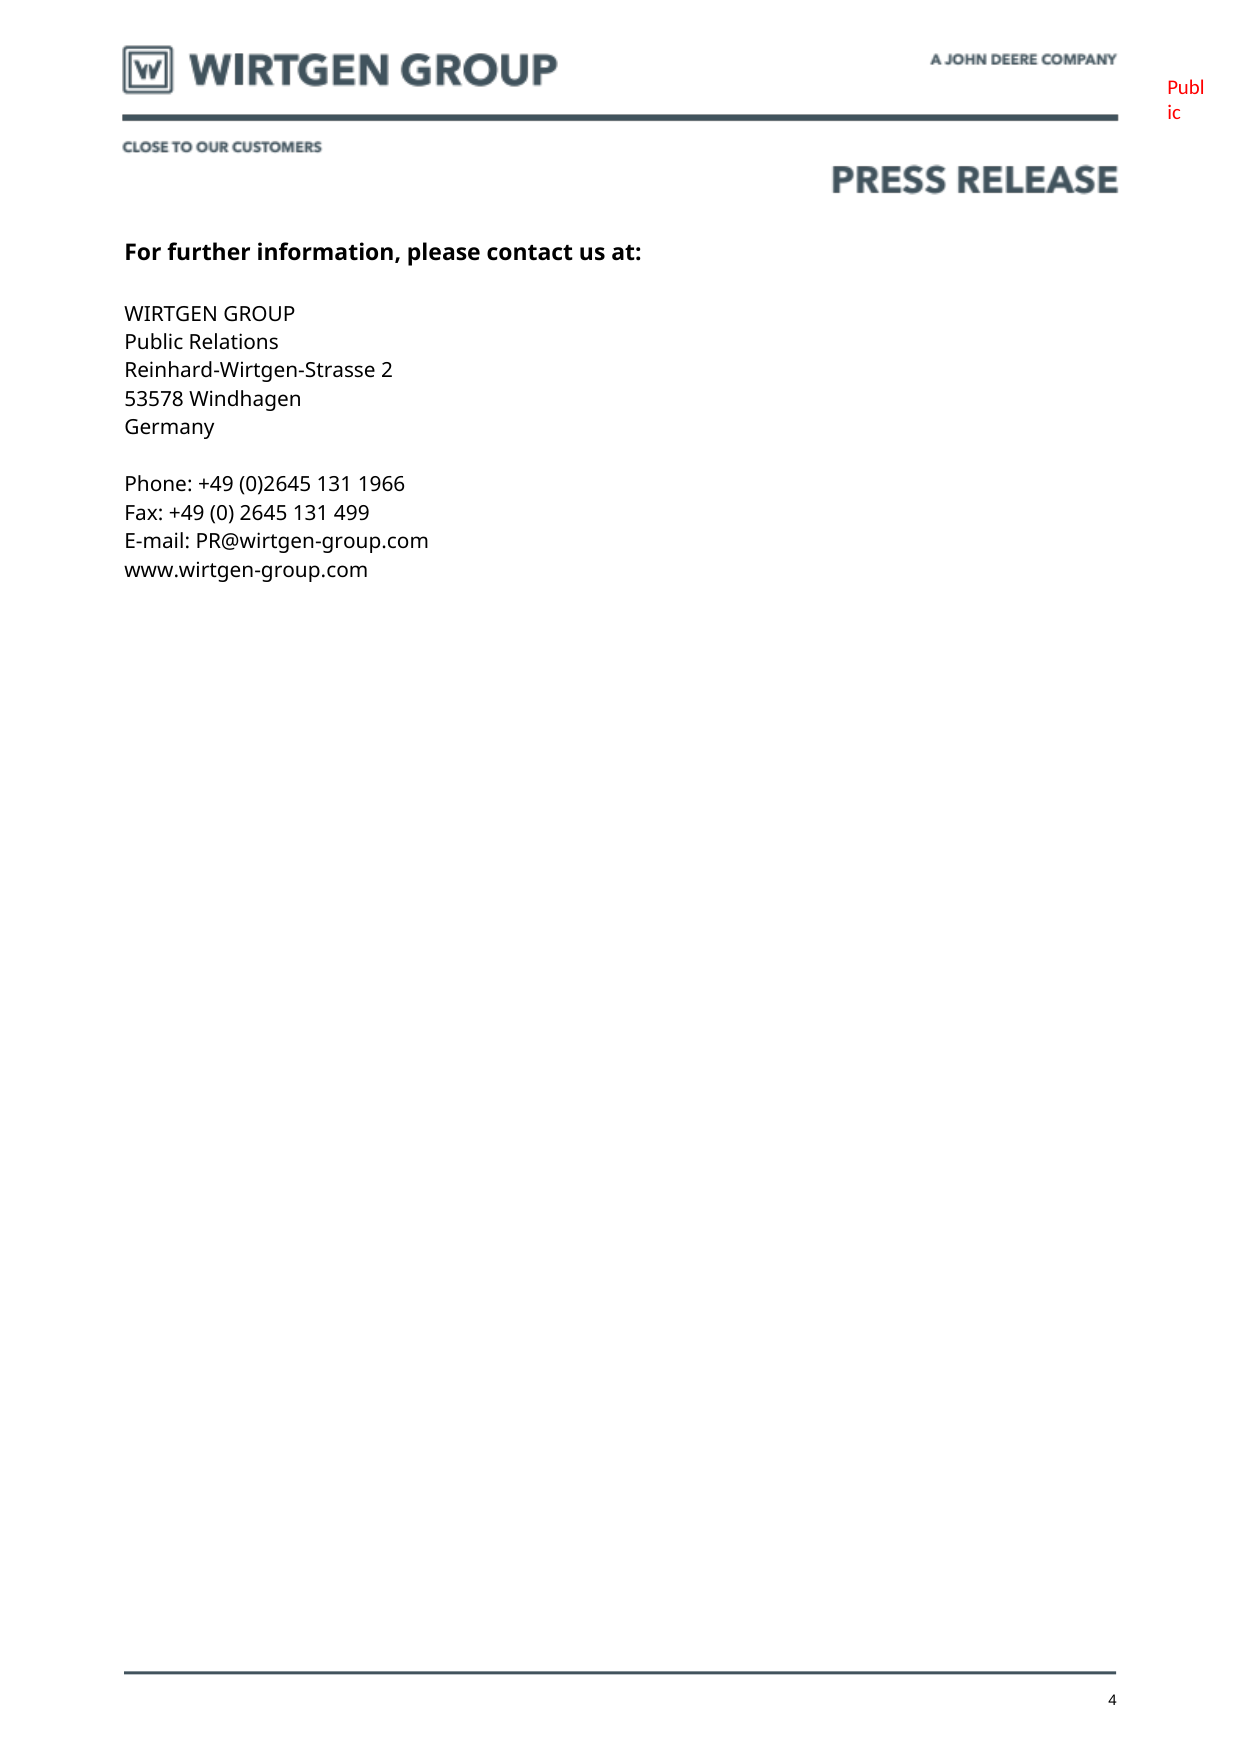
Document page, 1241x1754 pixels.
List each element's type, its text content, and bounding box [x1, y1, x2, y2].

text 53578 Windhagen [124, 384, 1116, 412]
text E-mail: PR@wirtgen-group.comPR@wirtgen-group.com [124, 526, 1116, 555]
text Fax: +49 (0) 2645 131 499 [124, 498, 1116, 526]
text Public Relations [124, 327, 1116, 356]
text For further information, please contact us at: [124, 236, 1116, 267]
text www.wirtgen-group.com [124, 555, 1116, 583]
text Reinhard-Wirtgen-Strasse 2 [124, 356, 1116, 384]
text Germany [124, 412, 1116, 441]
text Phone: +49 (0)2645 131 1966 [124, 469, 1116, 498]
text WIRTGEN GROUP [124, 299, 1116, 327]
